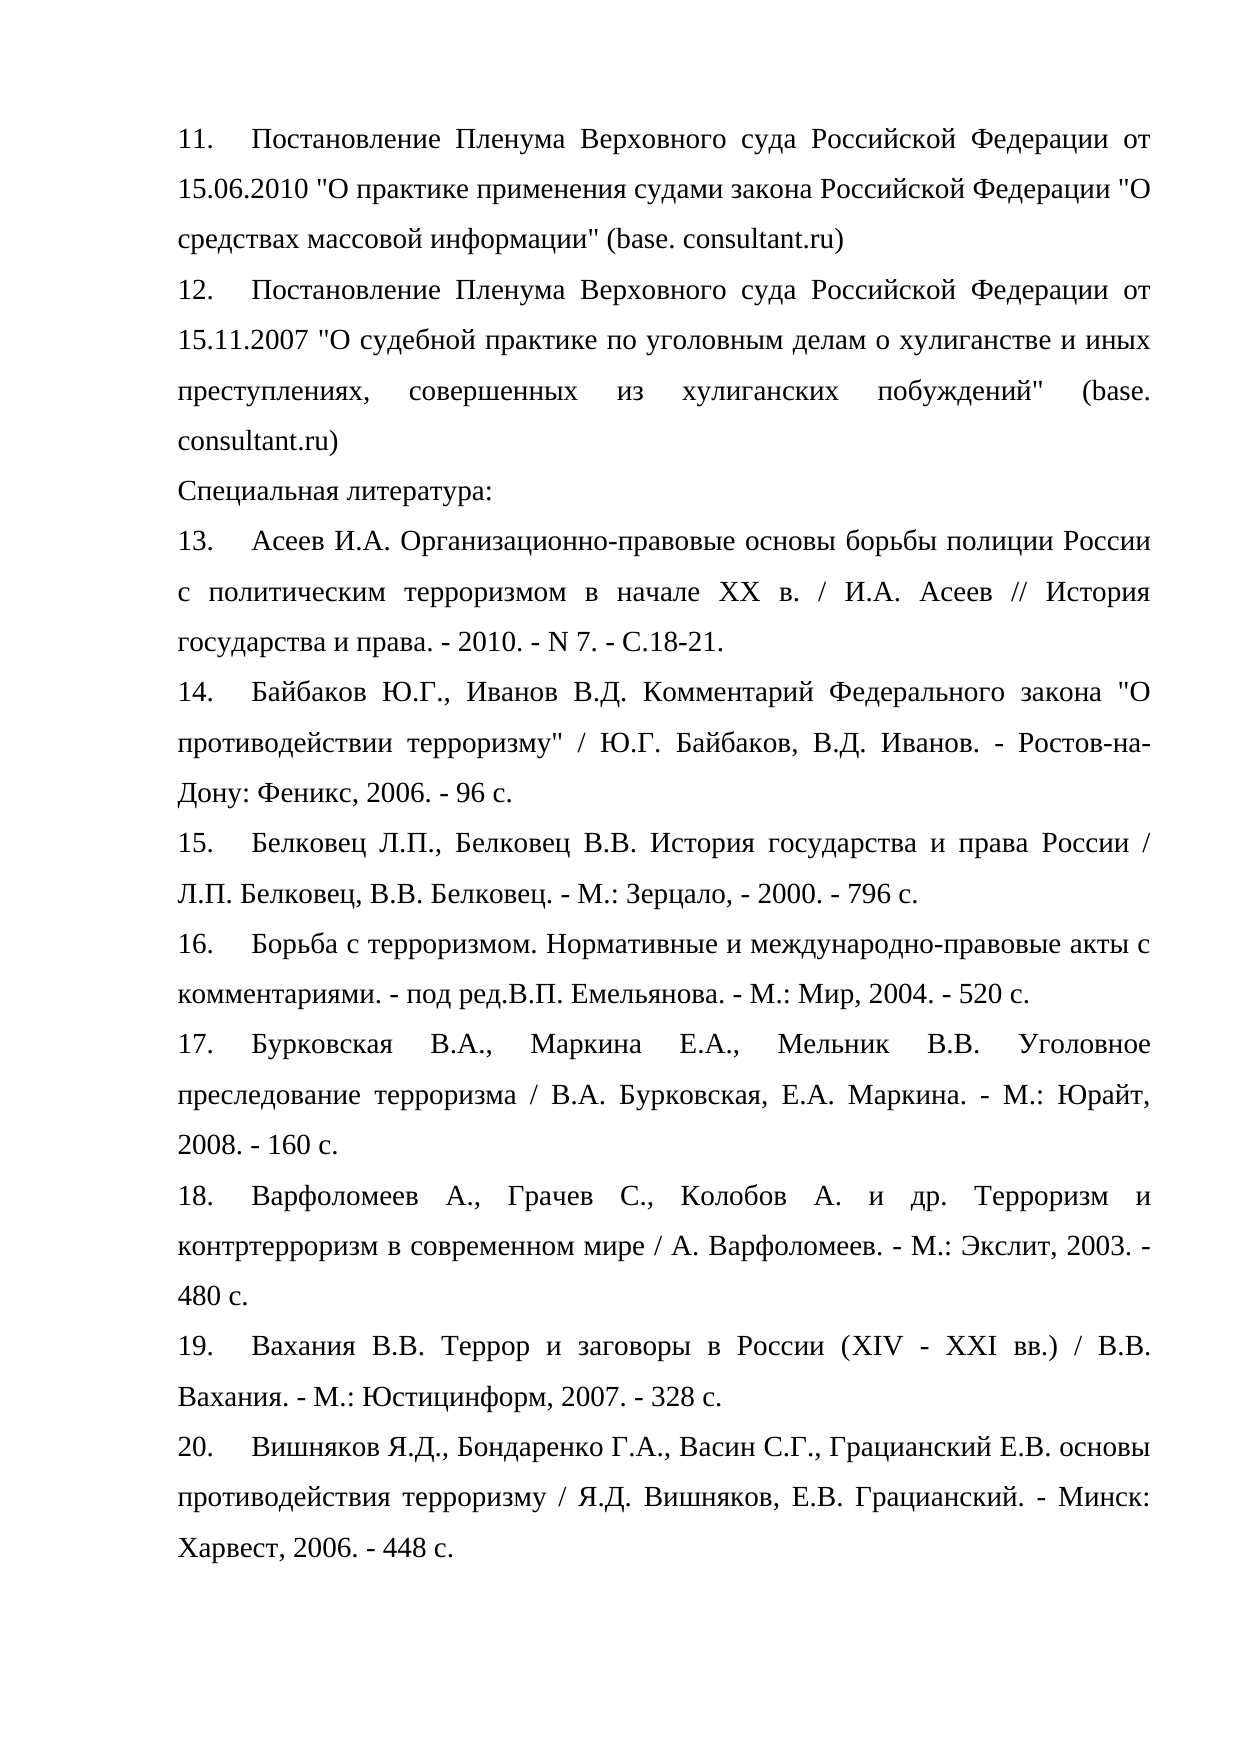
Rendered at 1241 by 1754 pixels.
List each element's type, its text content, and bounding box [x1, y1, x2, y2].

text Вишняков Я.Д., Бондаренко Г.А., Васин С.Г., Грацианский Е.В. основы противодействия терроризму / Я.Д. Вишняков, Е.В. Грацианский. - Минск: Харвест, 2006. - 448 с. [177, 1429, 1152, 1563]
text Постановление Пленума Верховного суда Российской Федерации от 15.06.2010 "О практике применения судами закона Российской Федерации "О средствах массовой информации" (base. consultant.ru) [177, 121, 1152, 255]
list Специальная литература: [177, 473, 1152, 507]
text Белковец Л.П., Белковец В.В. История государства и права России / Л.П. Белковец, В.В. Белковец. - М.: Зерцало, - 2000. - 796 с. [177, 825, 1152, 909]
text Вахания В.В. Террор и заговоры в России (XIV - XXI вв.) / В.В. Вахания. - М.: Юстицинформ, 2007. - 328 с. [177, 1328, 1152, 1412]
text Байбаков Ю.Г., Иванов В.Д. Комментарий Федерального закона "О противодействии терроризму" / Ю.Г. Байбаков, В.Д. Иванов. - Ростов-на-Дону: Феникс, 2006. - 96 с. [177, 674, 1152, 809]
text Асеев И.А. Организационно-правовые основы борьбы полиции России с политическим терроризмом в начале ХХ в. / И.А. Асеев // История государства и права. - 2010. - N 7. - С.18-21. [177, 523, 1152, 658]
text Варфоломеев А., Грачев С., Колобов А. и др. Терроризм и контртерроризм в современном мире / А. Варфоломеев. - М.: Экслит, 2003. - 480 с. [177, 1178, 1152, 1312]
text Бурковская В.А., Маркина Е.А., Мельник В.В. Уголовное преследование терроризма / В.А. Бурковская, Е.А. Маркина. - М.: Юрайт, 2008. - 160 с. [177, 1027, 1152, 1161]
text Постановление Пленума Верховного суда Российской Федерации от 15.11.2007 "О судебной практике по уголовным делам о хулиганстве и иных преступлениях, совершенных из хулиганских побуждений" (base. consultant.ru) [177, 272, 1152, 456]
text Борьба с терроризмом. Нормативные и международно-правовые акты с комментариями. - под ред.В.П. Емельянова. - М.: Мир, 2004. - 520 с. [177, 926, 1152, 1010]
